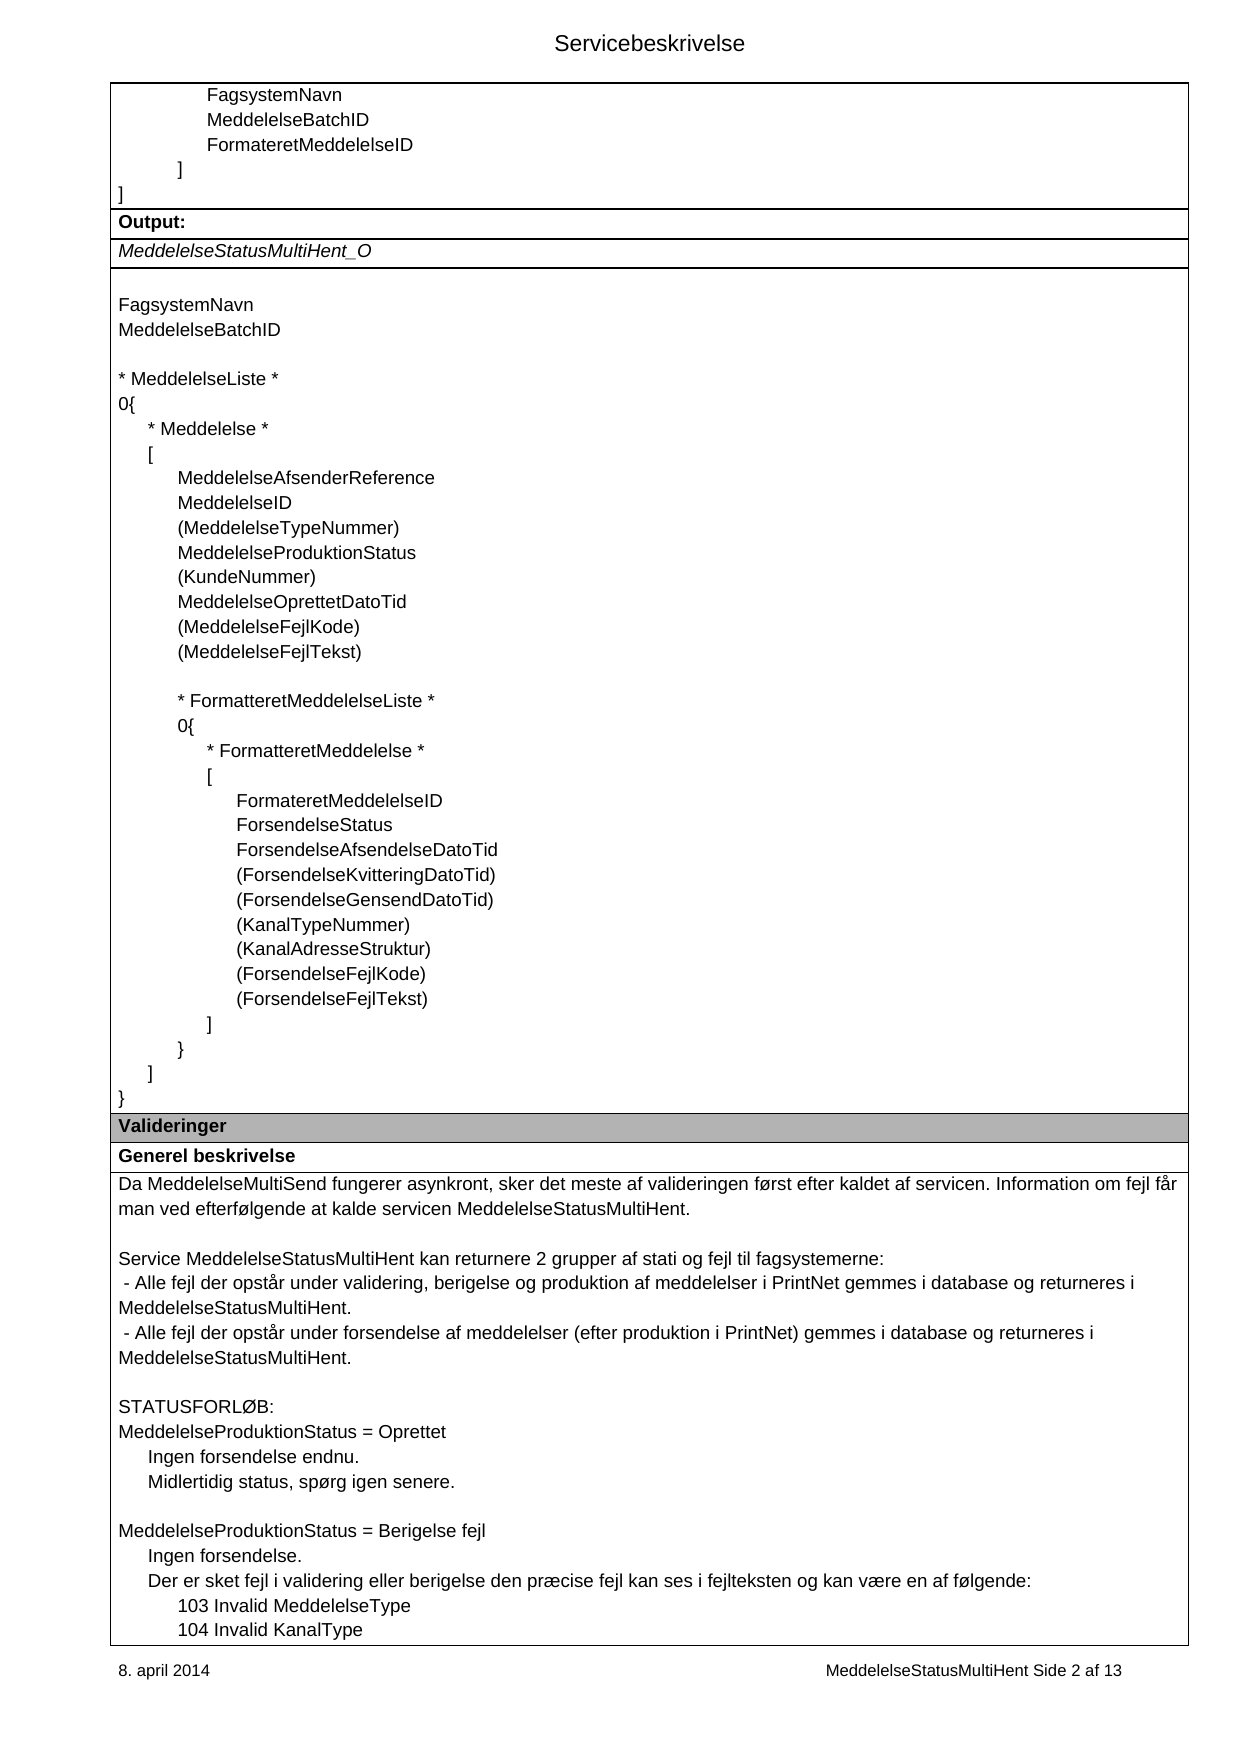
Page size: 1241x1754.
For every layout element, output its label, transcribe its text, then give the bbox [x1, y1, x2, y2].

table_cell Generel beskrivelse [111, 1143, 1188, 1171]
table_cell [111, 1173, 1188, 1644]
table_cell Valideringer [111, 1114, 1188, 1142]
table_cell Output: [111, 210, 1188, 238]
table_cell FagsystemNavn MeddelelseBatchID * MeddelelseListe * 0{ * Meddelelse * [ MeddelelseAfsenderReference MeddelelseID (MeddelelseTypeNummer) MeddelelseProduktionStatus (KundeNummer) MeddelelseOprettetDatoTid (MeddelelseFejlKode) (MeddelelseFejlTekst) * FormatteretMeddelelseListe * 0{ * FormatteretMeddelelse * [ FormateretMeddelelseID ForsendelseStatus ForsendelseAfsendelseDatoTid (ForsendelseKvitteringDatoTid) (ForsendelseGensendDatoTid) (KanalTypeNummer) (KanalAdresseStruktur) (ForsendelseFejlKode) (ForsendelseFejlTekst) ] } ] } [111, 269, 1188, 1112]
table_cell MeddelelseStatusMultiHent_O [111, 240, 1188, 267]
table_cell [111, 84, 1188, 208]
